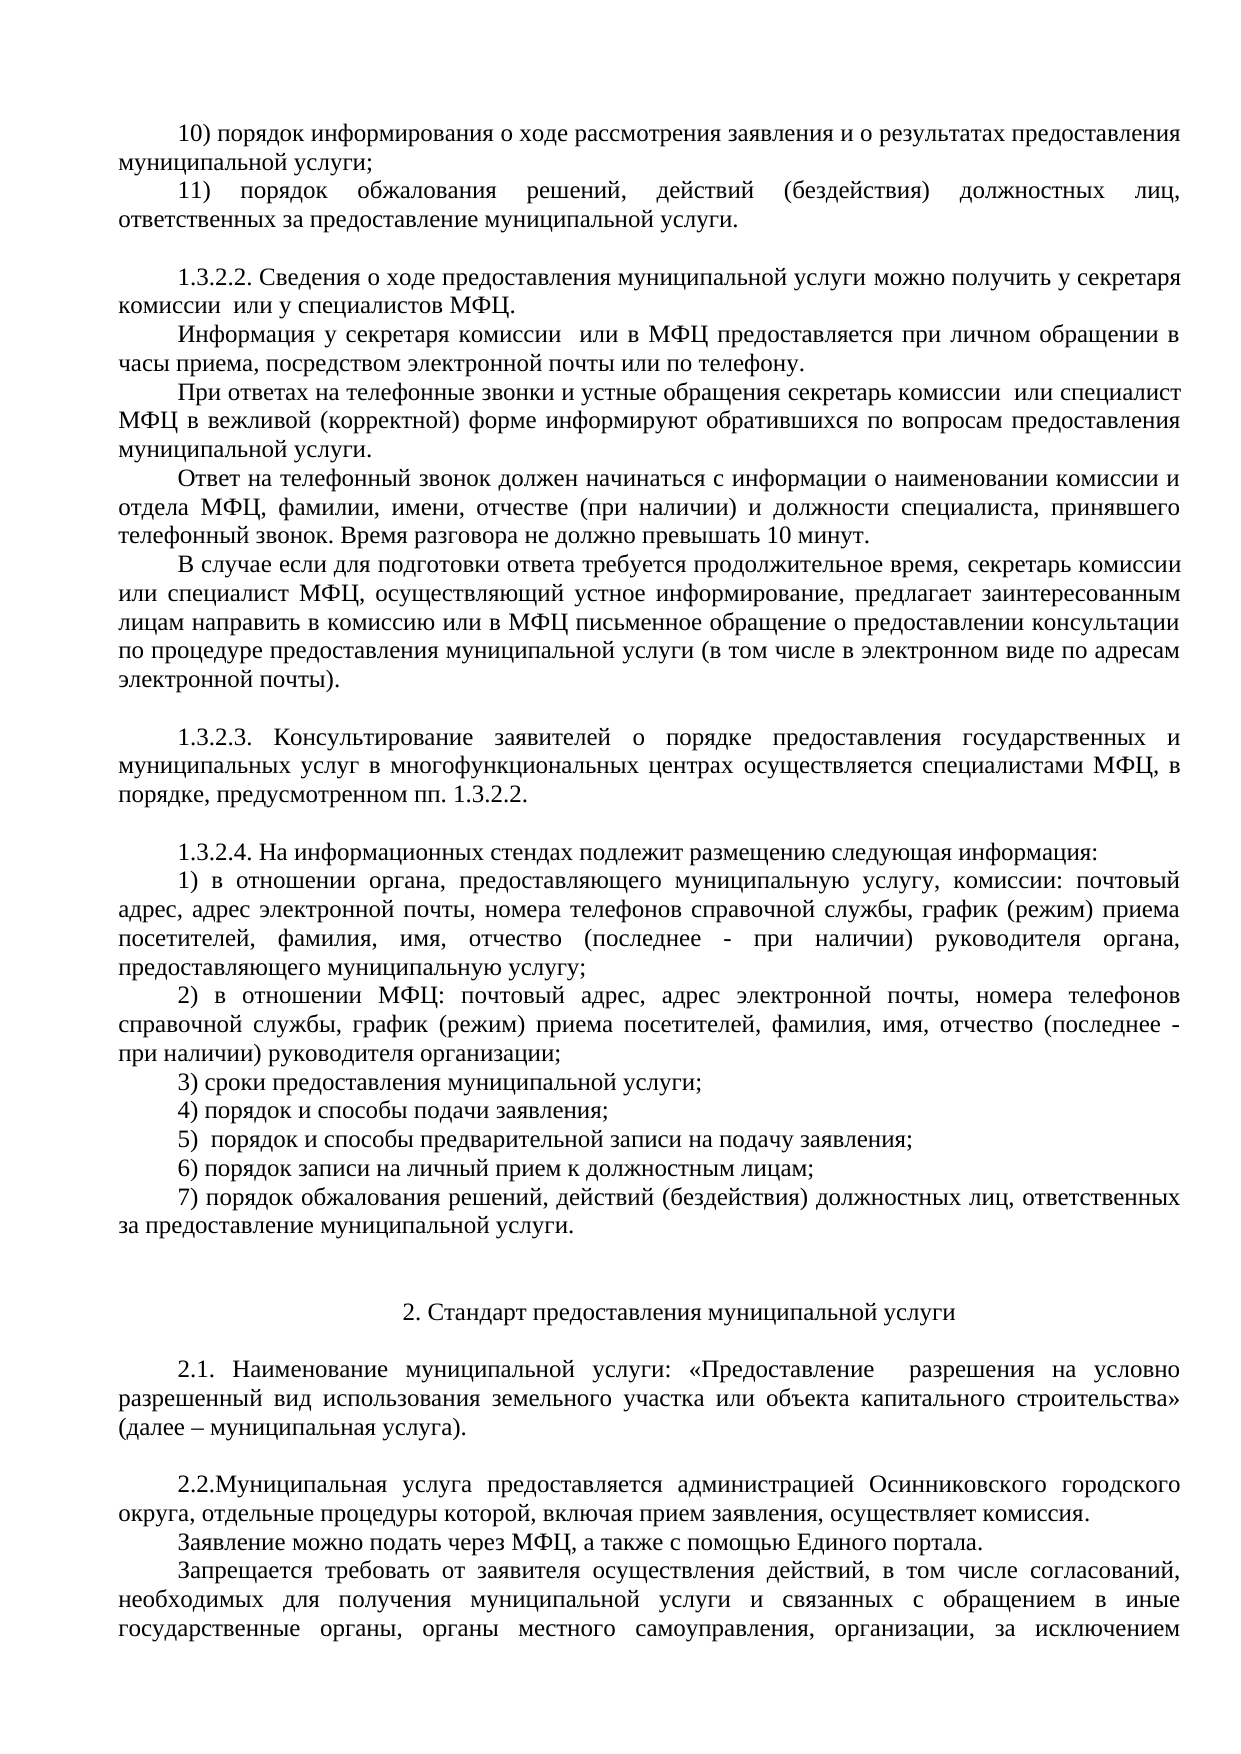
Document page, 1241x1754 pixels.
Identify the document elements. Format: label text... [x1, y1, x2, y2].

text 1) в отношении органа, предоставляющего муниципальную услугу, комиссии: почтовый адрес, адрес электронной почты, номера телефонов справочной службы, график (режим) приема посетителей, фамилия, имя, отчество (последнее - при наличии) руководителя органа, предоставляющего муниципальную услугу; [118, 866, 1181, 981]
text При ответах на телефонные звонки и устные обращения секретарь комиссии или специалист МФЦ в вежливой (корректной) форме информируют обратившихся по вопросам предоставления муниципальной услуги. [118, 377, 1181, 463]
text 4) порядок и способы подачи заявления; [118, 1096, 1181, 1124]
text 1.3.2.4. На информационных стендах подлежит размещению следующая информация: [118, 837, 1181, 866]
text 2.2.Муниципальная услуга предоставляется администрацией Осинниковского городского округа, отдельные процедуры которой, включая прием заявления, осуществляет комиссия. [118, 1469, 1181, 1527]
text В случае если для подготовки ответа требуется продолжительное время, секретарь комиссии или специалист МФЦ, осуществляющий устное информирование, предлагает заинтересованным лицам направить в комиссию или в МФЦ письменное обращение о предоставлении консультации по процедуре предоставления муниципальной услуги (в том числе в электронном виде по адресам электронной почты). [118, 549, 1181, 693]
text Заявление можно подать через МФЦ, а также с помощью Единого портала. [118, 1527, 1181, 1556]
text 2. Стандарт предоставления муниципальной услуги [118, 1297, 1181, 1326]
text Информация у секретаря комиссии или в МФЦ предоставляется при личном обращении в часы приема, посредством электронной почты или по телефону. [118, 319, 1181, 377]
text Ответ на телефонный звонок должен начинаться с информации о наименовании комиссии и отдела МФЦ, фамилии, имени, отчестве (при наличии) и должности специалиста, принявшего телефонный звонок. Время разговора не должно превышать 10 минут. [118, 463, 1181, 549]
text 3) сроки предоставления муниципальной услуги; [118, 1067, 1181, 1096]
text 5) порядок и способы предварительной записи на подачу заявления; [118, 1124, 1181, 1153]
text 2) в отношении МФЦ: почтовый адрес, адрес электронной почты, номера телефонов справочной службы, график (режим) приема посетителей, фамилия, имя, отчество (последнее - при наличии) руководителя организации; [118, 981, 1181, 1067]
text 11) порядок обжалования решений, действий (бездействия) должностных лиц, ответственных за предоставление муниципальной услуги. [118, 176, 1181, 233]
text 1.3.2.3. Консультирование заявителей о порядке предоставления государственных и муниципальных услуг в многофункциональных центрах осуществляется специалистами МФЦ, в порядке, предусмотренном пп. 1.3.2.2. [118, 722, 1181, 808]
text 7) порядок обжалования решений, действий (бездействия) должностных лиц, ответственных за предоставление муниципальной услуги. [118, 1182, 1181, 1239]
text 1.3.2.2. Сведения о ходе предоставления муниципальной услуги можно получить у секретаря комиссии или у специалистов МФЦ. [118, 262, 1181, 319]
text 10) порядок информирования о ходе рассмотрения заявления и о результатах предоставления муниципальной услуги; [118, 118, 1181, 176]
text 2.1. Наименование муниципальной услуги: «Предоставление разрешения на условно разрешенный вид использования земельного участка или объекта капитального строительства» (далее – муниципальная услуга). [118, 1354, 1181, 1441]
text 6) порядок записи на личный прием к должностным лицам; [118, 1153, 1181, 1182]
